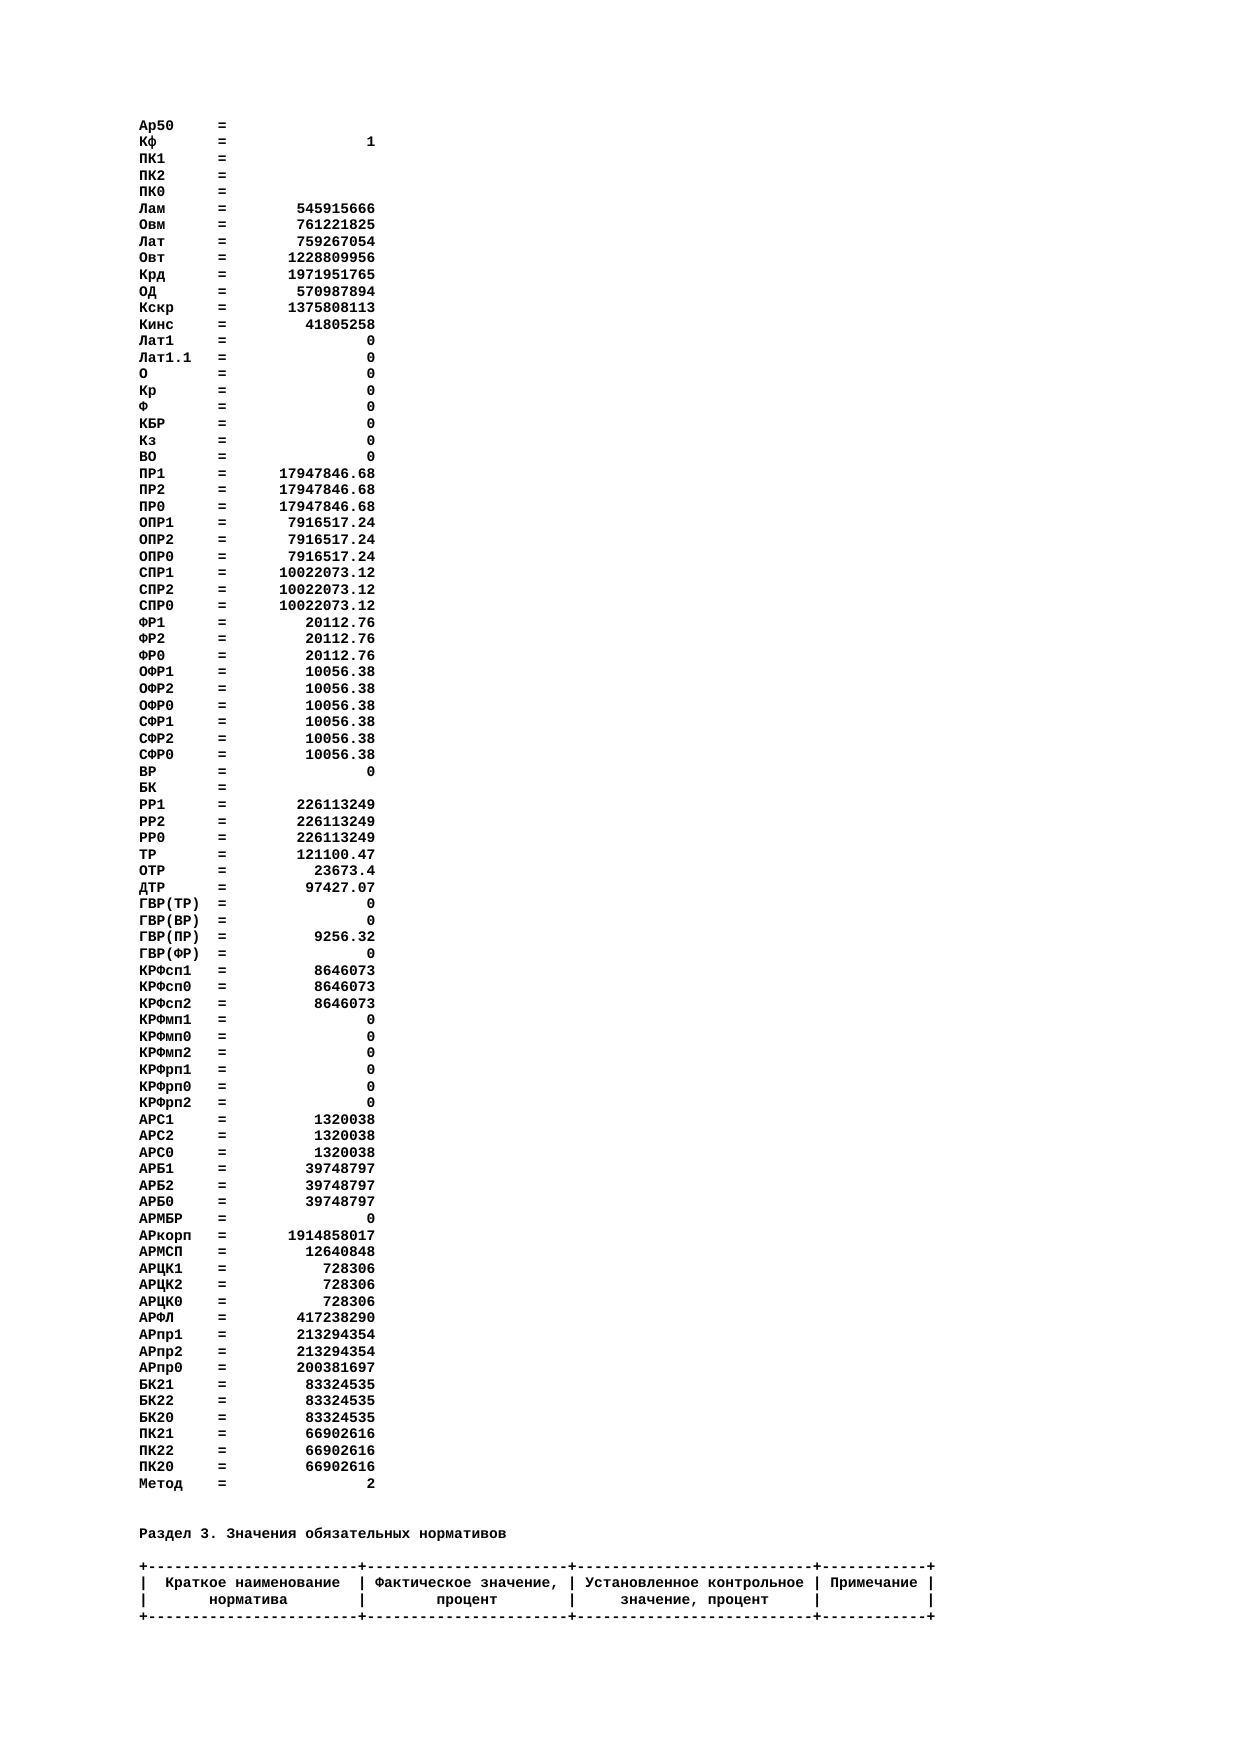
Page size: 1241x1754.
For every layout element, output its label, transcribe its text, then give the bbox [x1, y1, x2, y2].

text БК22 = 83324535 [139, 1393, 1101, 1410]
text ПР1 = 17947846.68 [139, 466, 1101, 482]
text КРФсп0 = 8646073 [139, 979, 1101, 996]
text РР0 = 226113249 [139, 830, 1101, 847]
text Лат1 = 0 [139, 333, 1101, 350]
text | норматива | процент | значение, процент | | [139, 1592, 1101, 1609]
text Кскр = 1375808113 [139, 300, 1101, 317]
text АРМСП = 12640848 [139, 1244, 1101, 1261]
text КБР = 0 [139, 416, 1101, 433]
text Лат1.1 = 0 [139, 350, 1101, 367]
text КРФсп2 = 8646073 [139, 996, 1101, 1012]
text ПР0 = 17947846.68 [139, 499, 1101, 516]
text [139, 1609, 1101, 1625]
text Кинс = 41805258 [139, 317, 1101, 333]
text ПК1 = [139, 151, 1101, 168]
text БК = [139, 781, 1101, 797]
text КРФмп1 = 0 [139, 1012, 1101, 1029]
text Раздел 3. Значения обязательных нормативов [139, 1526, 1101, 1542]
text СФР0 = 10056.38 [139, 747, 1101, 764]
text КРФмп2 = 0 [139, 1046, 1101, 1062]
text АРБ2 = 39748797 [139, 1178, 1101, 1195]
text КРФсп1 = 8646073 [139, 963, 1101, 979]
text СПР0 = 10022073.12 [139, 598, 1101, 615]
text КРФмп0 = 0 [139, 1029, 1101, 1046]
text АРФЛ = 417238290 [139, 1311, 1101, 1327]
text ТР = 121100.47 [139, 847, 1101, 863]
text Кф = 1 [139, 135, 1101, 151]
text ВО = 0 [139, 449, 1101, 466]
text ФР2 = 20112.76 [139, 632, 1101, 648]
text СПР2 = 10022073.12 [139, 582, 1101, 598]
text ГВР(ФР) = 0 [139, 946, 1101, 963]
text АРЦК0 = 728306 [139, 1294, 1101, 1311]
text ОФР1 = 10056.38 [139, 665, 1101, 681]
text ОПР1 = 7916517.24 [139, 516, 1101, 532]
text ОПР0 = 7916517.24 [139, 549, 1101, 565]
text ВР = 0 [139, 764, 1101, 781]
text АРпр1 = 213294354 [139, 1327, 1101, 1344]
text СФР1 = 10056.38 [139, 714, 1101, 731]
text ГВР(ПР) = 9256.32 [139, 930, 1101, 946]
text О = 0 [139, 367, 1101, 383]
text ПР2 = 17947846.68 [139, 482, 1101, 499]
text ОТР = 23673.4 [139, 863, 1101, 880]
text АРпр0 = 200381697 [139, 1360, 1101, 1377]
text Ф = 0 [139, 400, 1101, 416]
text Овм = 761221825 [139, 217, 1101, 234]
text ГВР(ТР) = 0 [139, 897, 1101, 913]
text РР2 = 226113249 [139, 814, 1101, 830]
text ПК2 = [139, 168, 1101, 184]
text РР1 = 226113249 [139, 797, 1101, 814]
text ПК22 = 66902616 [139, 1443, 1101, 1460]
text АРМБР = 0 [139, 1211, 1101, 1228]
text ФР1 = 20112.76 [139, 615, 1101, 632]
text АРпр2 = 213294354 [139, 1344, 1101, 1360]
text АРС1 = 1320038 [139, 1112, 1101, 1128]
text КРФрп0 = 0 [139, 1079, 1101, 1095]
text ОФР2 = 10056.38 [139, 681, 1101, 698]
text ДТР = 97427.07 [139, 880, 1101, 897]
text Лат = 759267054 [139, 234, 1101, 251]
text АРЦК1 = 728306 [139, 1261, 1101, 1277]
text Крд = 1971951765 [139, 267, 1101, 284]
text ОД = 570987894 [139, 284, 1101, 300]
text ОПР2 = 7916517.24 [139, 532, 1101, 549]
text БК20 = 83324535 [139, 1410, 1101, 1427]
text Метод = 2 [139, 1476, 1101, 1493]
text ПК21 = 66902616 [139, 1427, 1101, 1443]
text АРБ1 = 39748797 [139, 1162, 1101, 1178]
text ОФР0 = 10056.38 [139, 698, 1101, 714]
text ФР0 = 20112.76 [139, 648, 1101, 665]
text АРкорп = 1914858017 [139, 1228, 1101, 1244]
text ПК0 = [139, 184, 1101, 201]
text КРФрп2 = 0 [139, 1095, 1101, 1112]
text Лам = 545915666 [139, 201, 1101, 217]
text КРФрп1 = 0 [139, 1062, 1101, 1079]
text Ар50 = [139, 118, 1101, 135]
text Овт = 1228809956 [139, 251, 1101, 267]
text ПК20 = 66902616 [139, 1460, 1101, 1476]
text АРС0 = 1320038 [139, 1145, 1101, 1162]
text Кз = 0 [139, 433, 1101, 449]
text +------------------------+-----------------------+---------------------------+------------+ [139, 1559, 1101, 1576]
text Кр = 0 [139, 383, 1101, 400]
text АРС2 = 1320038 [139, 1128, 1101, 1145]
text АРБ0 = 39748797 [139, 1195, 1101, 1211]
text ГВР(ВР) = 0 [139, 913, 1101, 930]
text СФР2 = 10056.38 [139, 731, 1101, 747]
text СПР1 = 10022073.12 [139, 565, 1101, 582]
text | Краткое наименование | Фактическое значение, | Установленное контрольное | Примечание | [139, 1576, 1101, 1592]
text АРЦК2 = 728306 [139, 1277, 1101, 1294]
text БК21 = 83324535 [139, 1377, 1101, 1393]
